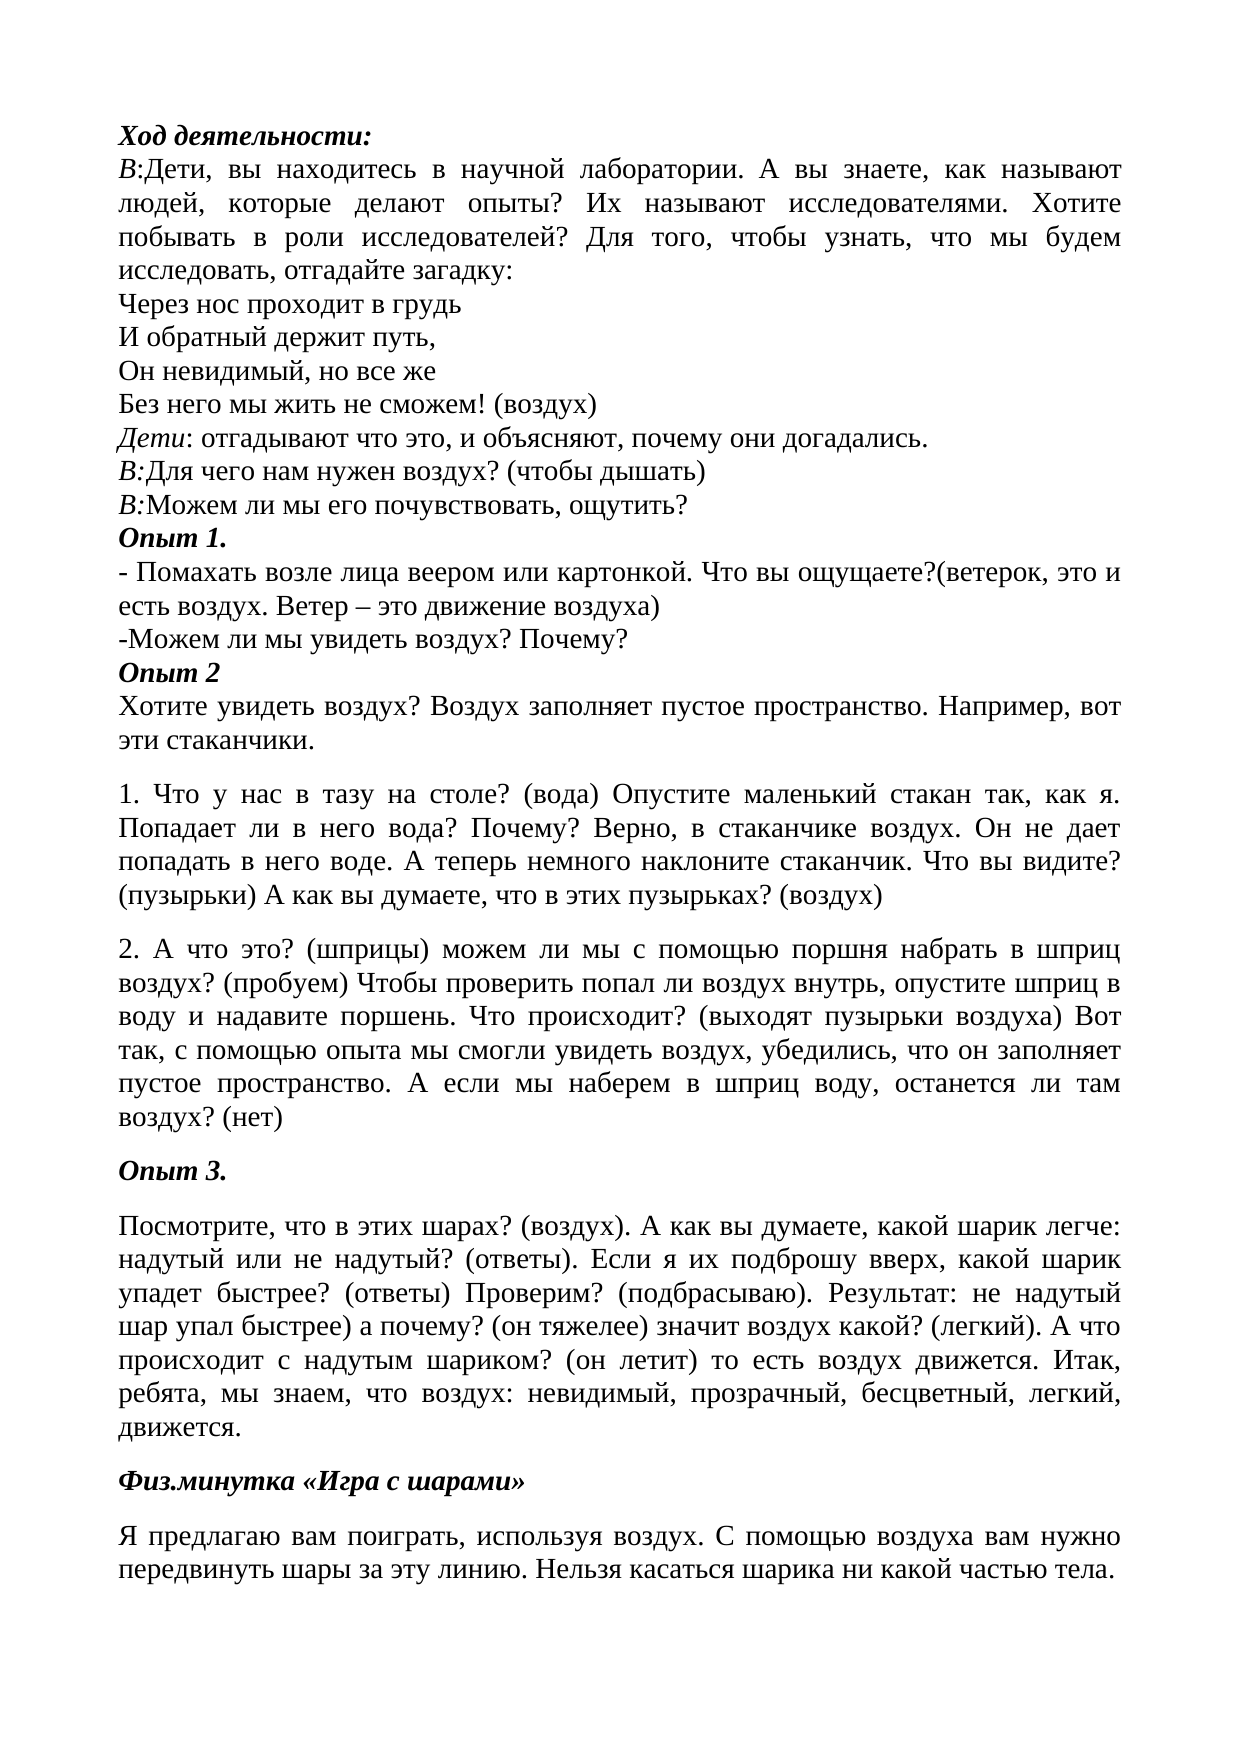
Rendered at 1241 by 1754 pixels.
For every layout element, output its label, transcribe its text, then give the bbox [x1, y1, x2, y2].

text Без него мы жить не сможем! (воздух) [118, 386, 1122, 420]
text Он невидимый, но все же [118, 353, 1122, 386]
text Хотите увидеть воздух? Воздух заполняет пустое пространство. Например, вот эти стаканчики. [118, 688, 1122, 755]
text Физ.минутка «Игра с шарами» [118, 1463, 1122, 1497]
text В:Дети, вы находитесь в научной лаборатории. А вы знаете, как называют людей, которые делают опыты? Их называют исследователями. Хотите побывать в роли исследователей? Для того, чтобы узнать, что мы будем исследовать, отгадайте загадку: [118, 152, 1122, 286]
text Опыт 3. [118, 1153, 1122, 1187]
text Через нос проходит в грудь [118, 286, 1122, 319]
text 2. А что это? (шприцы) можем ли мы с помощью поршня набрать в шприц воздух? (пробуем) Чтобы проверить попал ли воздух внутрь, опустите шприц в воду и надавите поршень. Что происходит? (выходят пузырьки воздуха) Вот так, с помощью опыта мы смогли увидеть воздух, убедились, что он заполняет пустое пространство. А если мы наберем в шприц воду, останется ли там воздух? (нет) [118, 931, 1122, 1132]
text В:Можем ли мы его почувствовать, ощутить? [118, 487, 1122, 521]
text Посмотрите, что в этих шарах? (воздух). А как вы думаете, какой шарик легче: надутый или не надутый? (ответы). Если я их подброшу вверх, какой шарик упадет быстрее? (ответы) Проверим? (подбрасываю). Результат: не надутый шар упал быстрее) а почему? (он тяжелее) значит воздух какой? (легкий). А что происходит с надутым шариком? (он летит) то есть воздух движется. Итак, ребята, мы знаем, что воздух: невидимый, прозрачный, бесцветный, легкий, движется. [118, 1208, 1122, 1442]
text - Помахать возле лица веером или картонкой. Что вы ощущаете?(ветерок, это и есть воздух. Ветер – это движение воздуха) [118, 554, 1122, 621]
text 1. Что у нас в тазу на столе? (вода) Опустите маленький стакан так, как я. Попадает ли в него вода? Почему? Верно, в стаканчике воздух. Он не дает попадать в него воде. А теперь немного наклоните стаканчик. Что вы видите? (пузырьки) А как вы думаете, что в этих пузырьках? (воздух) [118, 776, 1122, 910]
text В:Для чего нам нужен воздух? (чтобы дышать) [118, 453, 1122, 487]
text И обратный держит путь, [118, 319, 1122, 353]
text Опыт 2 [118, 655, 1122, 688]
text Ход деятельности: [118, 118, 1122, 152]
text Я предлагаю вам поиграть, используя воздух. С помощью воздуха вам нужно передвинуть шары за эту линию. Нельзя касаться шарика ни какой частью тела. [118, 1518, 1122, 1585]
text -Можем ли мы увидеть воздух? Почему? [118, 621, 1122, 655]
text Опыт 1. [118, 521, 1122, 554]
text Дети: отгадывают что это, и объясняют, почему они догадались. [118, 420, 1122, 453]
